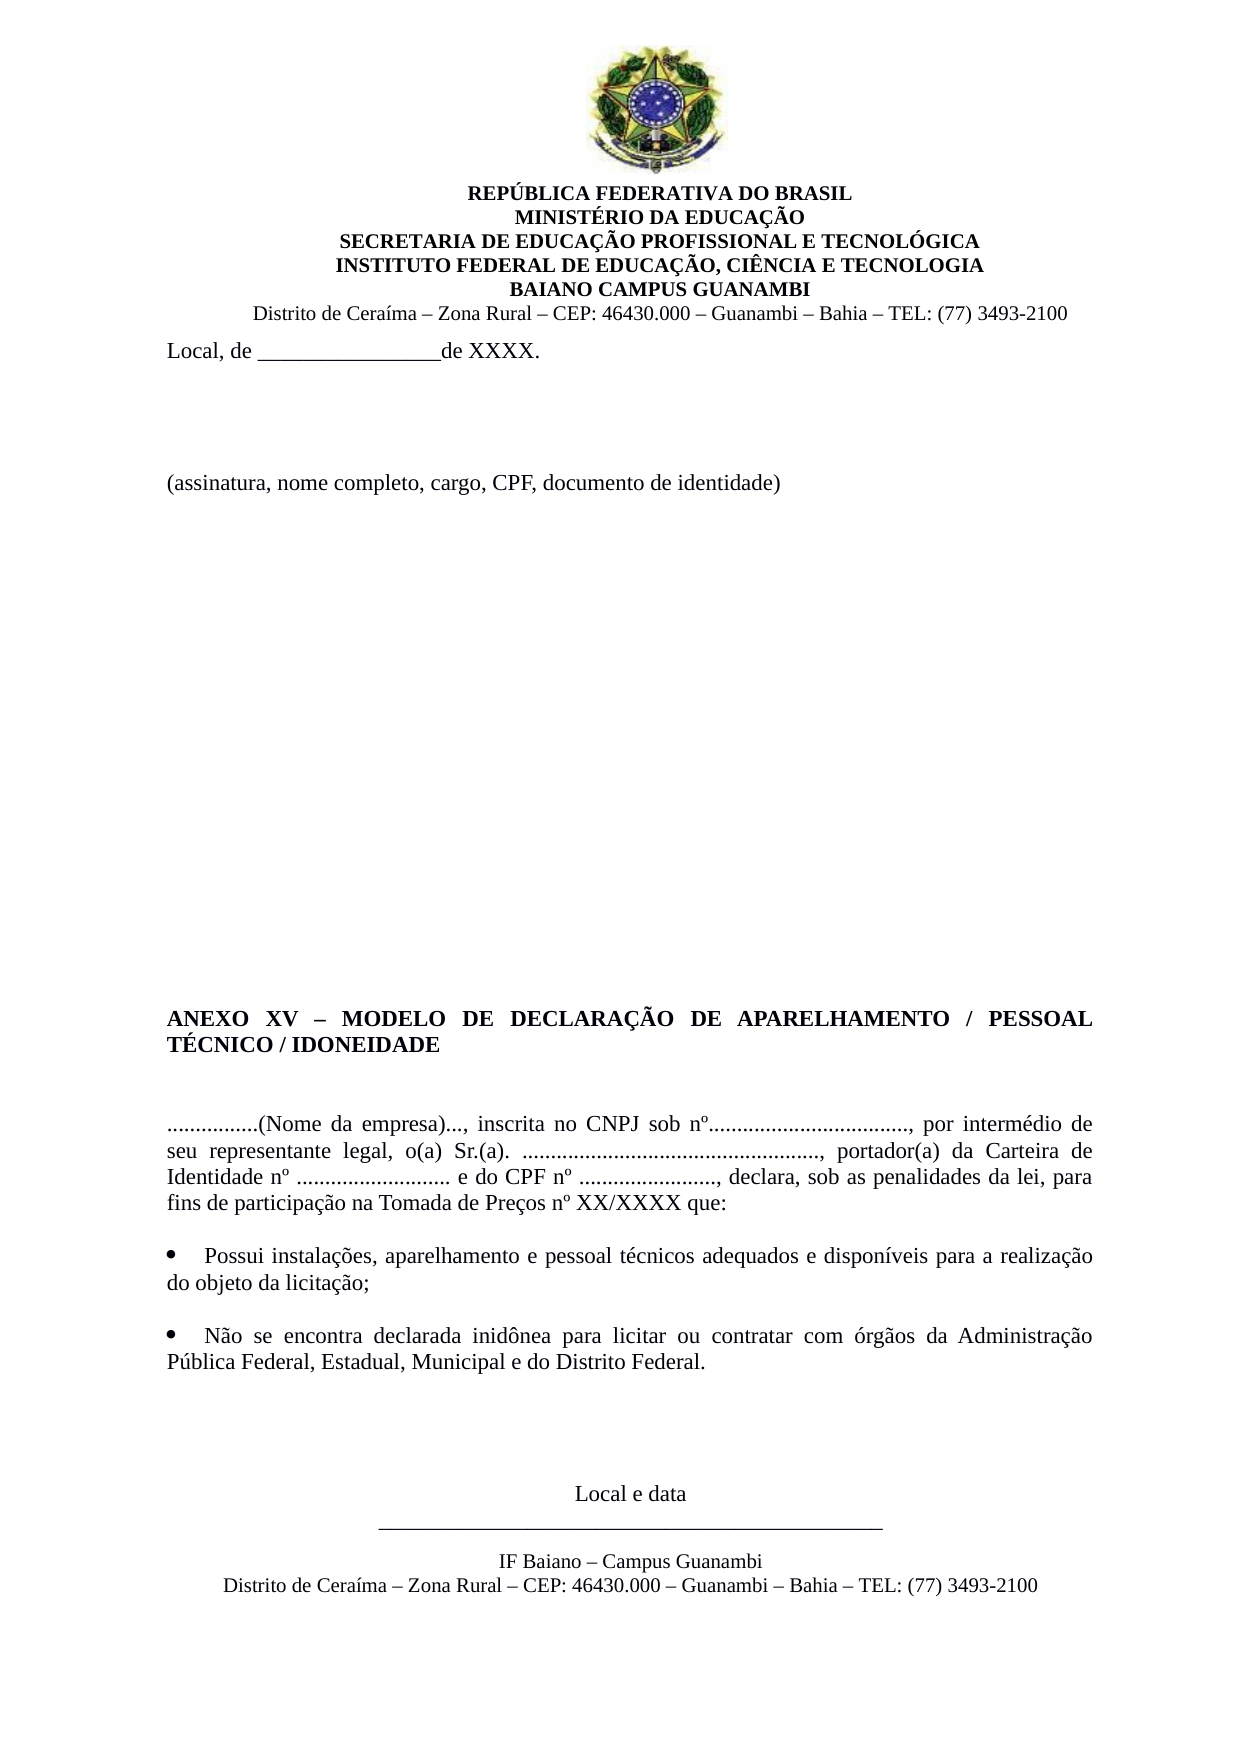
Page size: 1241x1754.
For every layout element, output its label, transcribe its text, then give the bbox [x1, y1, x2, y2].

list Não se encontra declarada inidônea para licitar ou contratar com órgãos da Administração Pública Federal, Estadual, Municipal e do Distrito Federal. [167, 1322, 1094, 1375]
text Local e data [167, 1480, 1094, 1507]
text ANEXO XV – MODELO DE DECLARAÇÃO DE APARELHAMENTO / PESSOAL TÉCNICO / IDONEIDADE [167, 1005, 1094, 1058]
picture [586, 45, 729, 175]
list Possui instalações, aparelhamento e pessoal técnicos adequados e disponíveis para a realização do objeto da licitação; [167, 1242, 1094, 1295]
text ................(Nome da empresa)..., inscrita no CNPJ sob nº..................................., por intermédio de seu representante legal, o(a) Sr.(a). ...................................................., portador(a) da Carteira de Identidade nº ........................... e do CPF nº ........................, declara, sob as penalidades da lei, para fins de participação na Tomada de Preços nº XX/XXXX que: [167, 1110, 1094, 1216]
text (assinatura, nome completo, cargo, CPF, documento de identidade) [167, 469, 1094, 495]
text Local, de ________________de XXXX. [167, 337, 1094, 363]
text ____________________________________________ [167, 1507, 1094, 1533]
